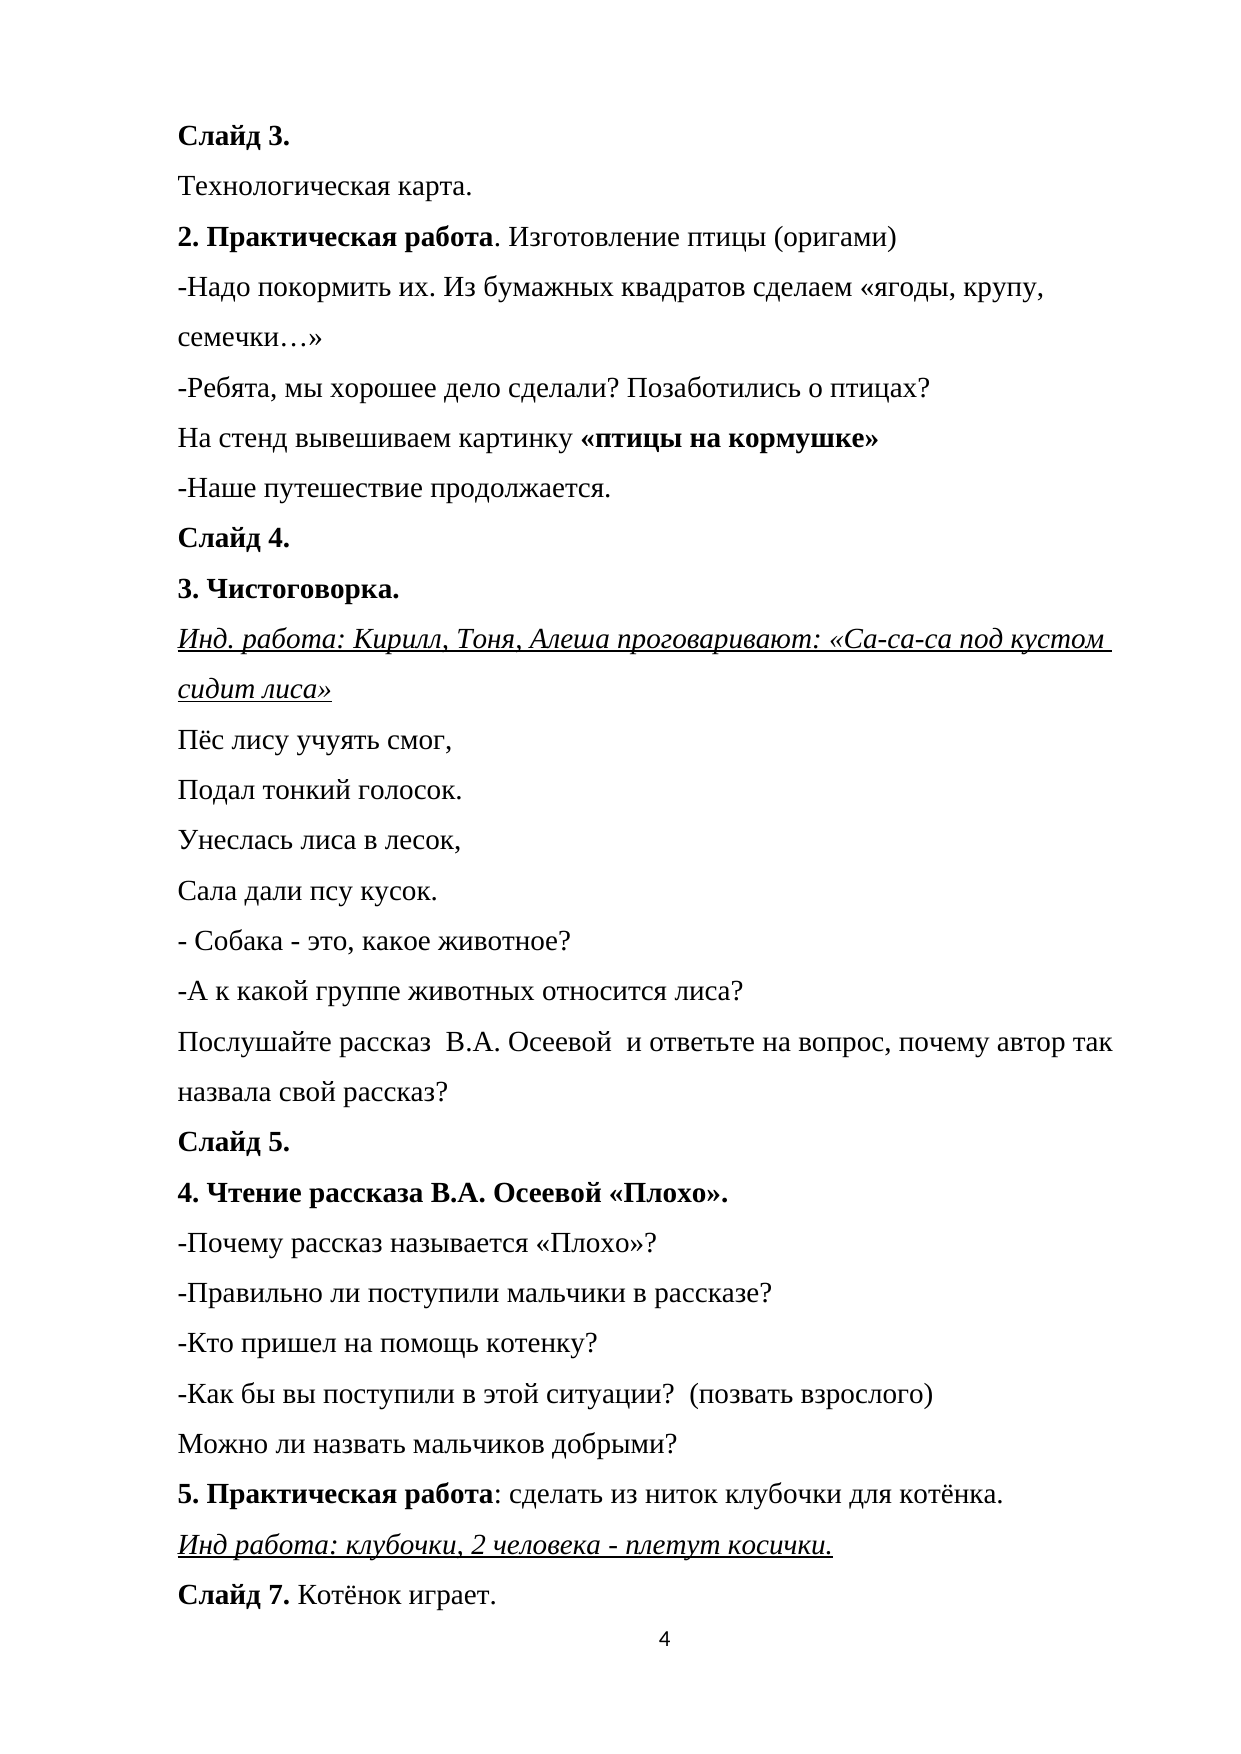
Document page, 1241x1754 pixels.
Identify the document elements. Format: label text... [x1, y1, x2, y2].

text -А к какой группе животных относится лиса? [177, 973, 1152, 1007]
text 5. Практическая работа: сделать из ниток клубочки для котёнка. [177, 1477, 1152, 1510]
text Пёс лису учуять смог, [177, 722, 1152, 755]
text - Собака - это, какое животное? [177, 923, 1152, 957]
text -Кто пришел на помощь котенку? [177, 1326, 1152, 1359]
text 3. Чистоговорка. [177, 571, 1152, 604]
text Слайд 5. [177, 1124, 1152, 1158]
text Слайд 3. [177, 118, 1152, 152]
text 2. Практическая работа. Изготовление птицы (оригами) [177, 219, 1152, 252]
text Сала дали псу кусок. [177, 873, 1152, 906]
text 4. Чтение рассказа В.А. Осеевой «Плохо». [177, 1175, 1152, 1208]
text -Ребята, мы хорошее дело сделали? Позаботились о птицах? [177, 370, 1152, 403]
text -Надо покормить их. Из бумажных квадратов сделаем «ягоды, крупу, семечки…» [177, 269, 1152, 353]
text -Правильно ли поступили мальчики в рассказе? [177, 1275, 1152, 1309]
text -Почему рассказ называется «Плохо»? [177, 1225, 1152, 1258]
text -Наше путешествие продолжается. [177, 470, 1152, 504]
text Технологическая карта. [177, 168, 1152, 202]
text Можно ли назвать мальчиков добрыми? [177, 1426, 1152, 1460]
text Слайд 4. [177, 521, 1152, 554]
text Инд. работа: Кирилл, Тоня, Алеша проговаривают: «Са-са-са под кустом сидит лиса» [177, 621, 1152, 705]
text Послушайте рассказ В.А. Осеевой и ответьте на вопрос, почему автор так назвала свой рассказ? [177, 1024, 1152, 1108]
text Слайд 7. Котёнок играет. [177, 1577, 1152, 1611]
text Инд работа: клубочки, 2 человека - плетут косички. [177, 1527, 1152, 1560]
text На стенд вывешиваем картинку «птицы на кормушке» [177, 420, 1152, 453]
text Подал тонкий голосок. [177, 772, 1152, 806]
text -Как бы вы поступили в этой ситуации? (позвать взрослого) [177, 1376, 1152, 1409]
text Унеслась лиса в лесок, [177, 822, 1152, 856]
